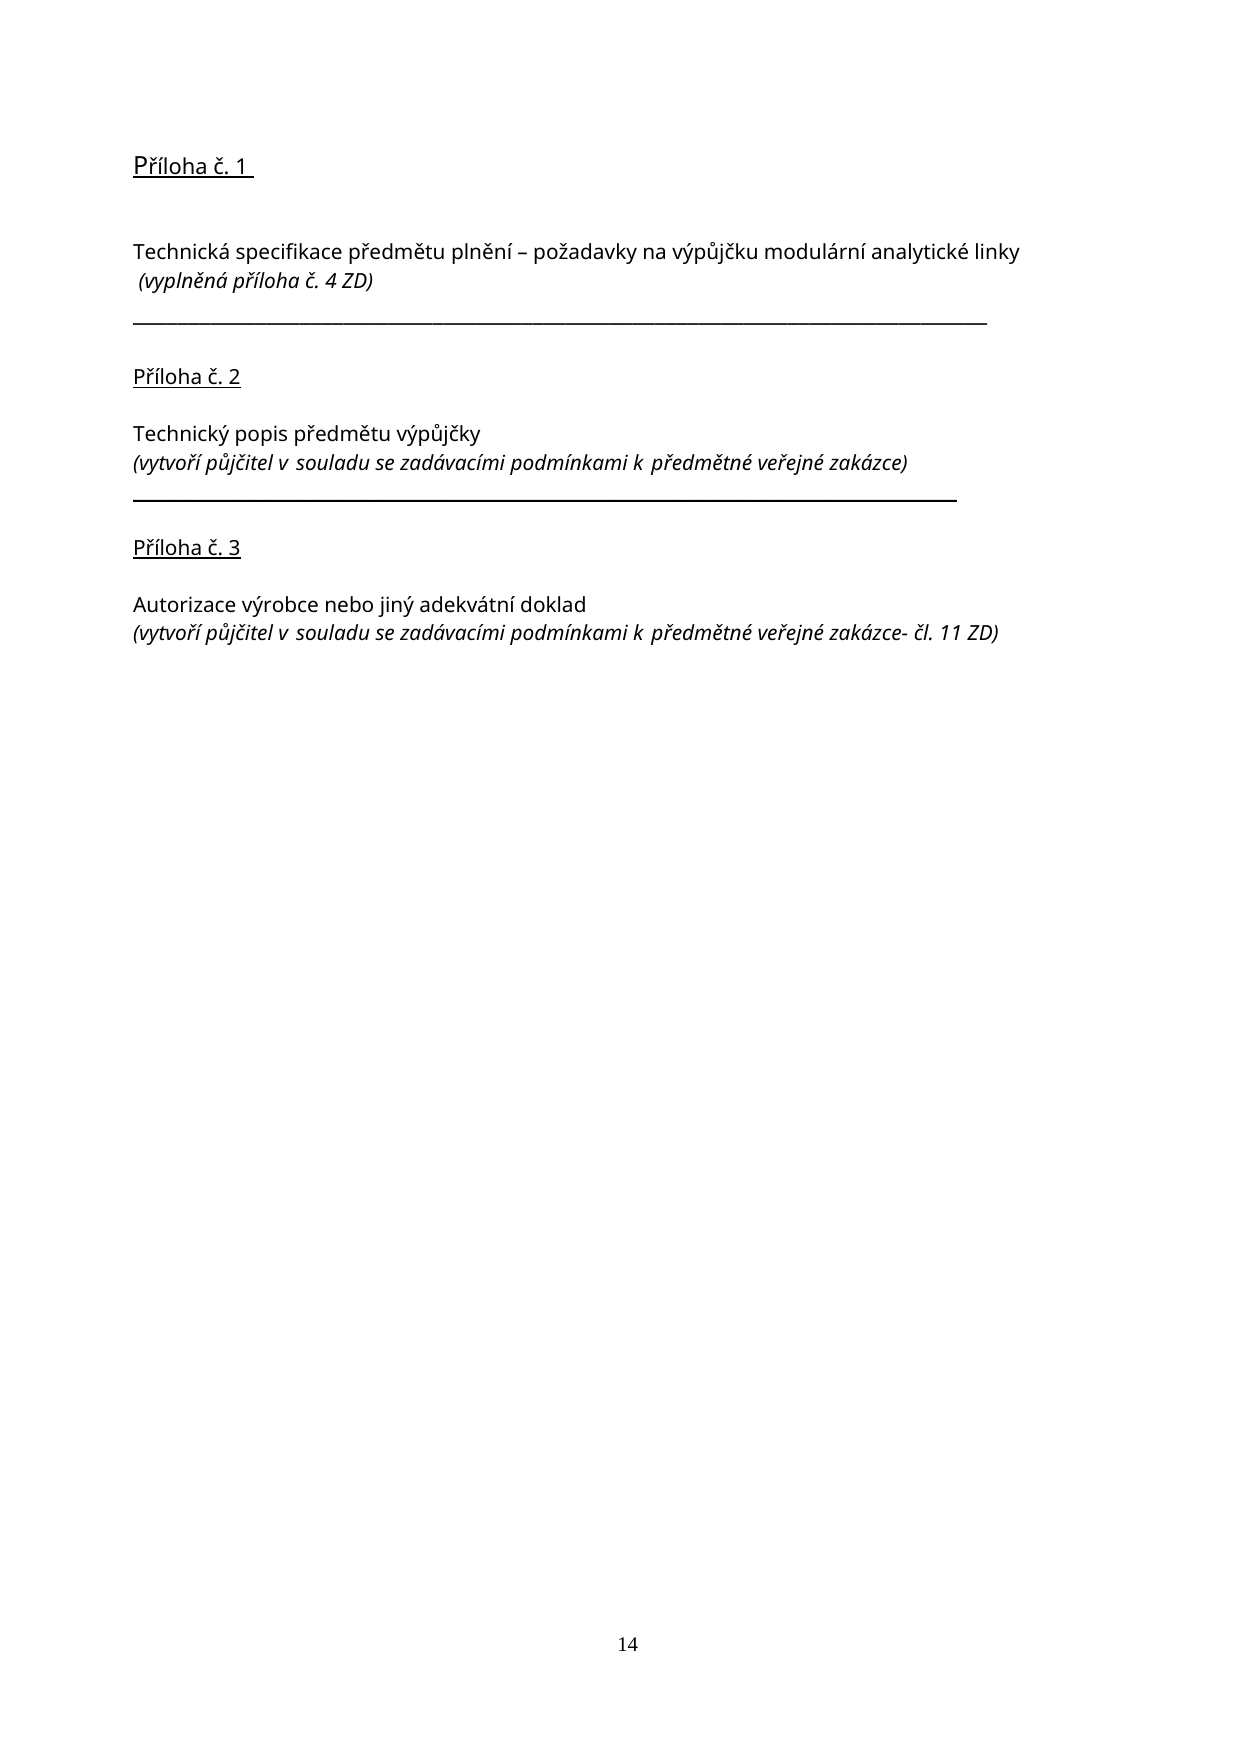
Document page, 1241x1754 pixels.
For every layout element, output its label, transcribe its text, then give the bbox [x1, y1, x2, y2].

text Příloha č. 3 [133, 533, 1122, 562]
text (vyplněná příloha č. 4 ZD) [133, 266, 1122, 294]
text Příloha č. 2 [133, 362, 1122, 391]
text Technická specifikace předmětu plnění – požadavky na výpůjčku modulární analytické linky [133, 237, 1122, 266]
text Autorizace výrobce nebo jiný adekvátní doklad [133, 590, 1122, 618]
text Technický popis předmětu výpůjčky [133, 419, 1122, 448]
text _________________________________________________________________________________________ [133, 476, 1122, 505]
text (vytvoří půjčitel v souladu se zadávacími podmínkami k předmětné veřejné zakázce- čl. 11 ZD) [133, 618, 1122, 647]
text _____________________________________________________________________________ [133, 294, 1122, 328]
text (vytvoří půjčitel v souladu se zadávacími podmínkami k předmětné veřejné zakázce) [133, 448, 1122, 476]
text Příloha č. 1 [133, 148, 1122, 182]
